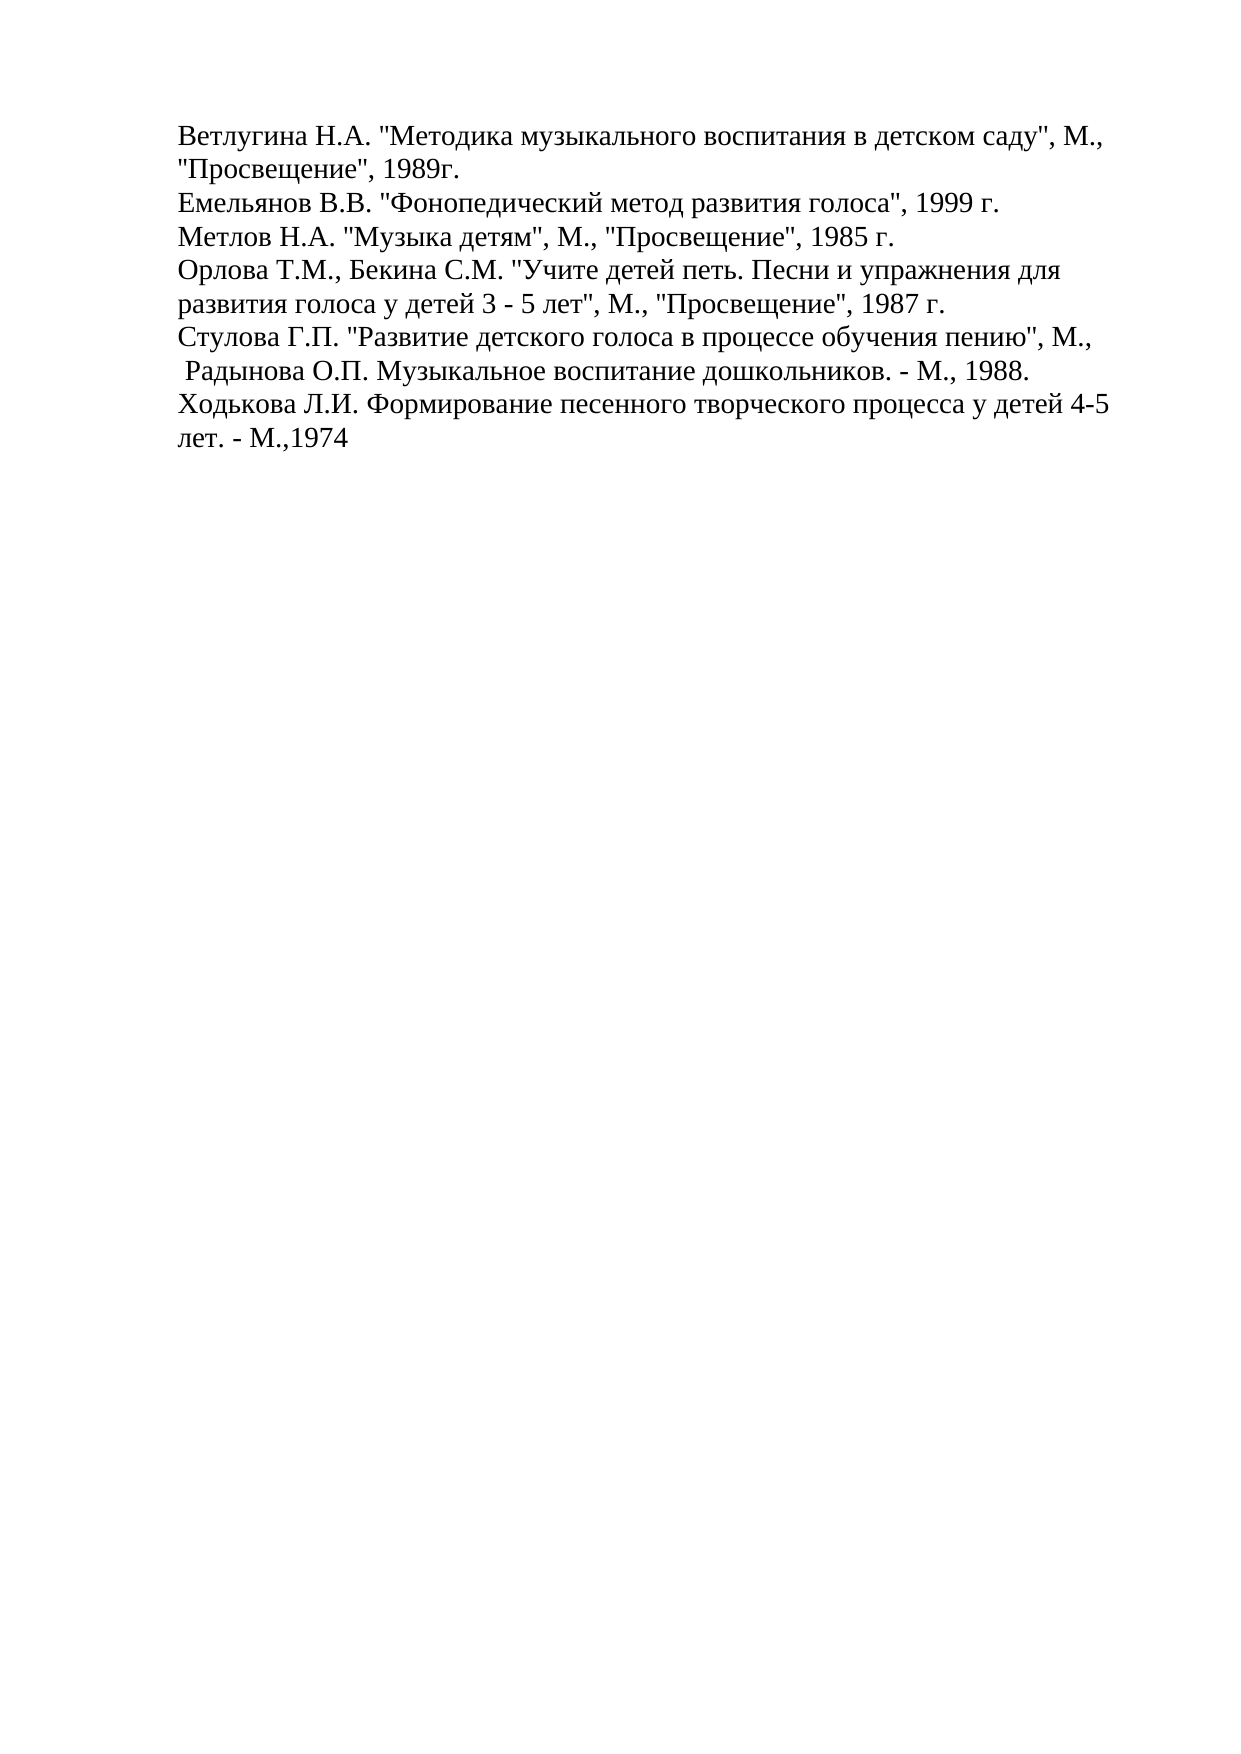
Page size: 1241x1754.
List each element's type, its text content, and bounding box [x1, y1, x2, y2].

text Ветлугина Н.А. ''Методика музыкального воспитания в детском саду'', М., ''Просвещение'', 1989г. [177, 118, 1152, 185]
text Радынова О.П. Музыкальное воспитание дошкольников. - М., 1988. [177, 353, 1152, 386]
text Метлов Н.А. ''Музыка детям'', М., ''Просвещение'', 1985 г. [177, 219, 1152, 252]
text Ходькова Л.И. Формирование песенного творческого процесса у детей 4-5 лет. - М.,1974 [177, 386, 1152, 453]
text Орлова Т.М., Бекина С.М. ''Учите детей петь. Песни и упражнения для развития голоса у детей 3 - 5 лет'', М., ''Просвещение'', 1987 г. [177, 252, 1152, 319]
text Стулова Г.П. ''Развитие детского голоса в процессе обучения пению'', М., [177, 319, 1152, 353]
text Емельянов В.В. ''Фонопедический метод развития голоса'', 1999 г. [177, 185, 1152, 219]
